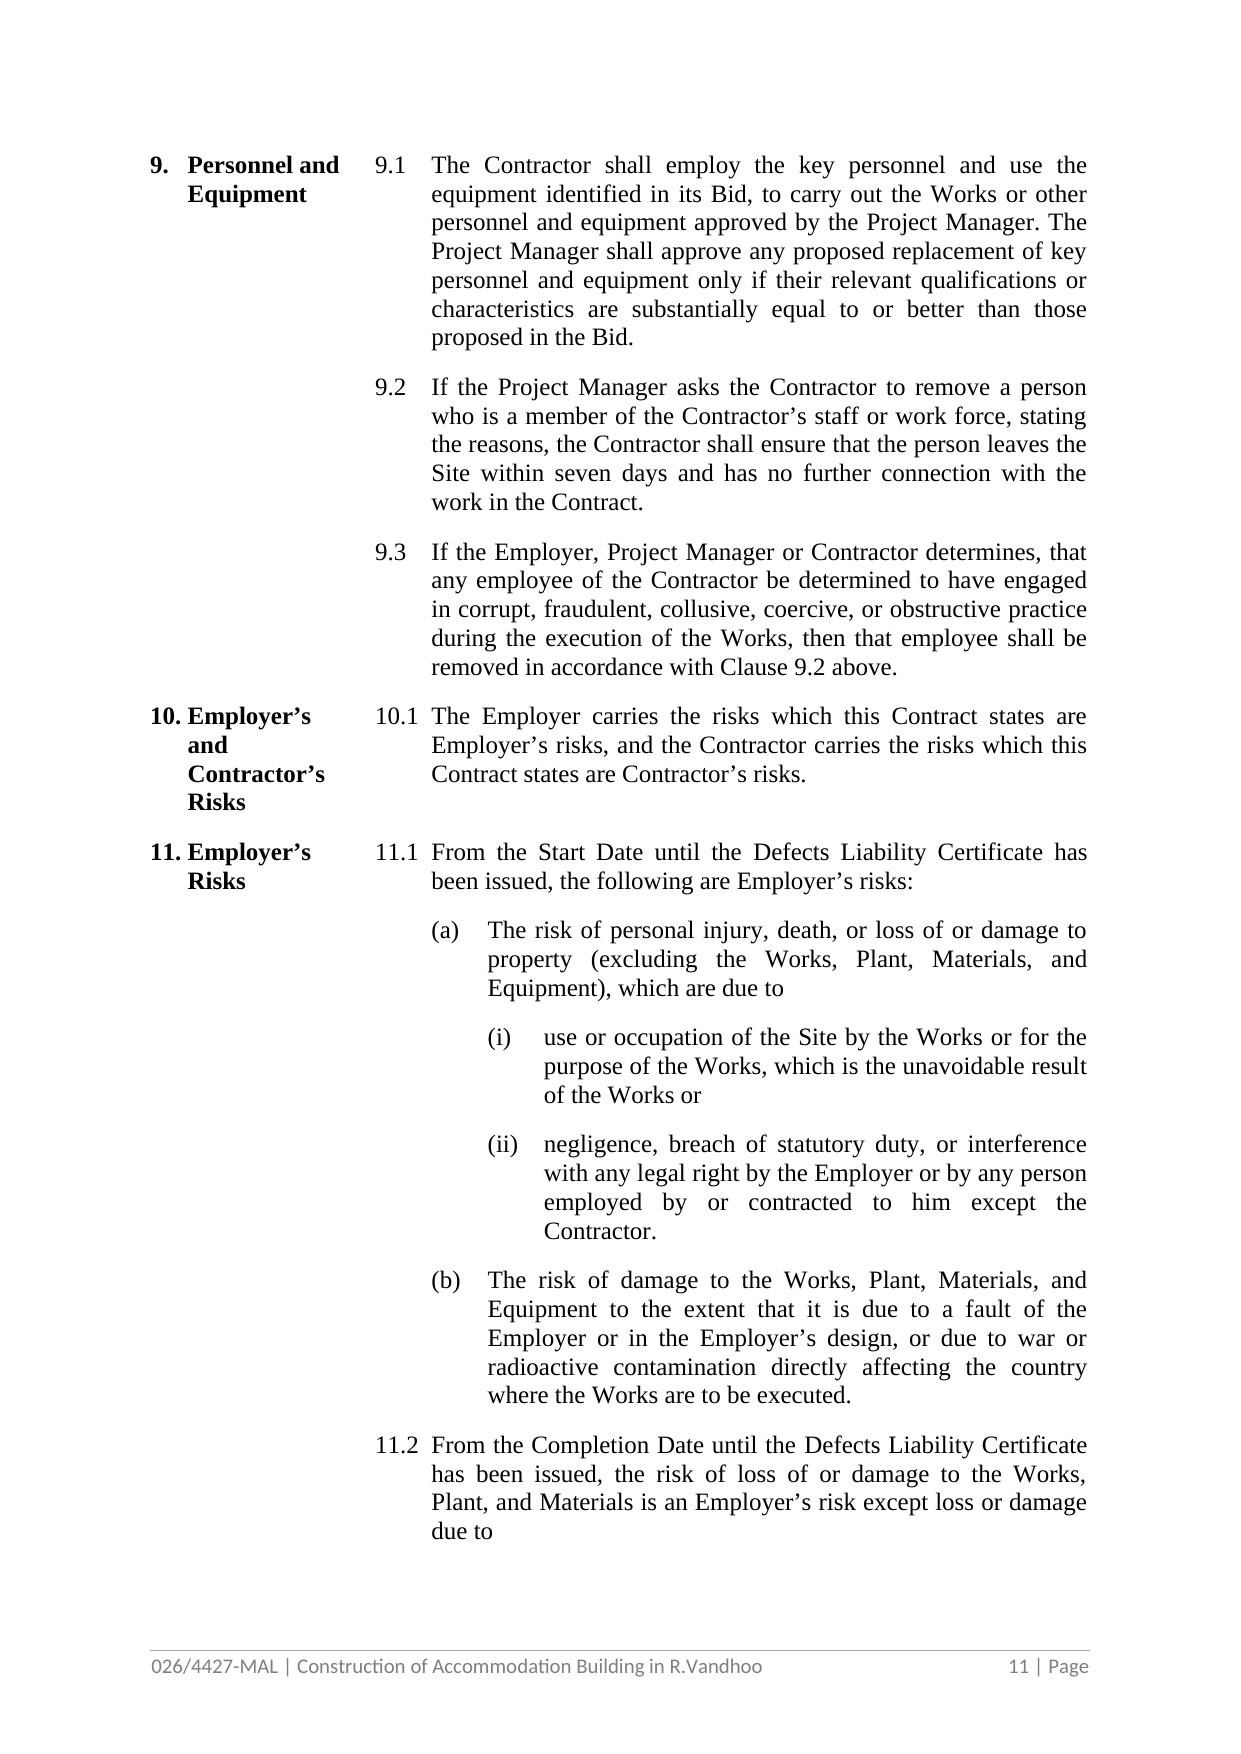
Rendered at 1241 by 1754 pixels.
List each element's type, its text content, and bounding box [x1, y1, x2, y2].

table_cell Employer’s and Contractor’s Risks [139, 701, 364, 837]
table_cell Personnel and Equipment [139, 150, 364, 701]
table_cell The Employer carries the risks which this Contract states are Employer’s risks, and the Contractor carries the risks which this Contract states are Contractor’s risks. [364, 701, 1091, 837]
table_cell Employer’s Risks [139, 837, 364, 1566]
table_cell The Contractor shall employ the key personnel and use the equipment identified in its Bid, to carry out the Works or other personnel and equipment approved by the Project Manager. The Project Manager shall approve any proposed replacement of key personnel and equipment only if their relevant qualifications or characteristics are substantially equal to or better than those proposed in the Bid. If the Project Manager asks the Contractor to remove a person who is a member of the Contractor’s staff or work force, stating the reasons, the Contractor shall ensure that the person leaves the Site within seven days and has no further connection with the work in the Contract. If the Employer, Project Manager or Contractor determines, that any employee of the Contractor be determined to have engaged in corrupt, fraudulent, collusive, coercive, or obstructive practice during the execution of the Works, then that employee shall be removed in accordance with Clause 9.2 above. [364, 150, 1091, 701]
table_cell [364, 837, 1091, 1566]
